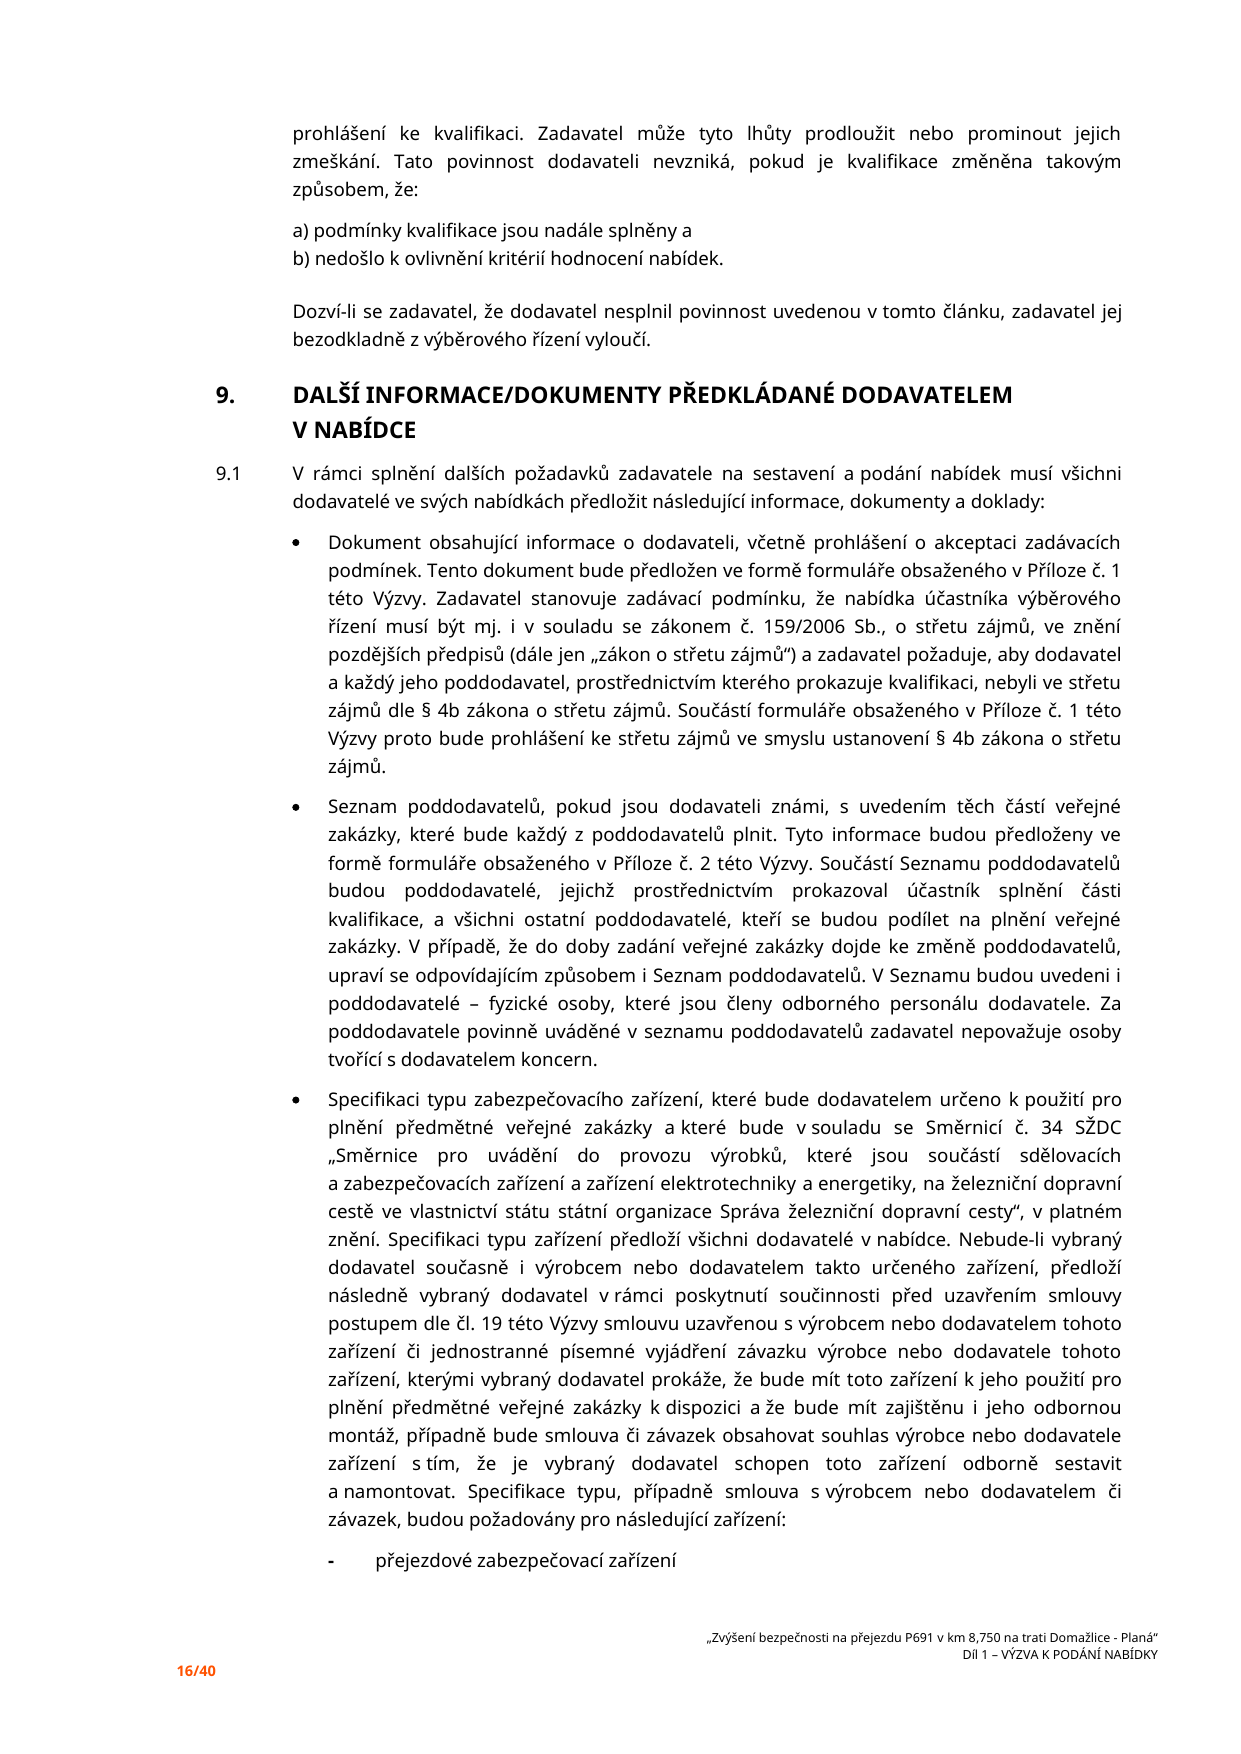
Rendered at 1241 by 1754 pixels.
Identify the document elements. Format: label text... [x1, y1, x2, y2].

text a) podmínky kvalifikace jsou nadále splněny a [292, 217, 1122, 243]
text Seznam poddodavatelů, pokud jsou dodavateli známi, s uvedením těch částí veřejné zakázky, které bude každý z poddodavatelů plnit. Tyto informace budou předloženy ve formě formuláře obsaženého v Příloze č. 2 této Výzvy. Součástí Seznamu poddodavatelů budou poddodavatelé, jejichž prostřednictvím prokazoval účastník splnění části kvalifikace, a všichni ostatní poddodavatelé, kteří se budou podílet na plnění veřejné zakázky. V případě, že do doby zadání veřejné zakázky dojde ke změně poddodavatelů, upraví se odpovídajícím způsobem i Seznam poddodavatelů. V Seznamu budou uvedeni i poddodavatelé – fyzické osoby, které jsou členy odborného personálu dodavatele. Za poddodavatele povinně uváděné v seznamu poddodavatelů zadavatel nepovažuje osoby tvořící s dodavatelem koncern. [292, 794, 1122, 1071]
text Specifikaci typu zabezpečovacího zařízení, které bude dodavatelem určeno k použití pro plnění předmětné veřejné zakázky a které bude v souladu se Směrnicí č. 34 SŽDC „Směrnice pro uvádění do provozu výrobků, které jsou součástí sdělovacích a zabezpečovacích zařízení a zařízení elektrotechniky a energetiky, na železniční dopravní cestě ve vlastnictví státu státní organizace Správa železniční dopravní cesty“, v platném znění. Specifikaci typu zařízení předloží všichni dodavatelé v nabídce. Nebude-li vybraný dodavatel současně i výrobcem nebo dodavatelem takto určeného zařízení, předloží následně vybraný dodavatel v rámci poskytnutí součinnosti před uzavřením smlouvy postupem dle čl. 19 této Výzvy smlouvu uzavřenou s výrobcem nebo dodavatelem tohoto zařízení či jednostranné písemné vyjádření závazku výrobce nebo dodavatele tohoto zařízení, kterými vybraný dodavatel prokáže, že bude mít toto zařízení k jeho použití pro plnění předmětné veřejné zakázky k dispozici a že bude mít zajištěnu i jeho odbornou montáž, případně bude smlouva či závazek obsahovat souhlas výrobce nebo dodavatele zařízení s tím, že je vybraný dodavatel schopen toto zařízení odborně sestavit a namontovat. Specifikace typu, případně smlouva s výrobcem nebo dodavatelem či závazek, budou požadovány pro následující zařízení: [292, 1086, 1122, 1532]
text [292, 121, 1122, 202]
text přejezdové zabezpečovací zařízení [328, 1547, 1122, 1573]
text Dozví-li se zadavatel, že dodavatel nesplnil povinnost uvedenou v tomto článku, zadavatel jej bezodkladně z výběrového řízení vyloučí. [292, 298, 1122, 352]
text b) nedošlo k ovlivnění kritérií hodnocení nabídek. [292, 245, 1122, 271]
text V rámci splnění dalších požadavků zadavatele na sestavení a podání nabídek musí všichni dodavatelé ve svých nabídkách předložit následující informace, dokumenty a doklady: [216, 461, 1122, 514]
text DALŠÍ INFORMACE/DOKUMENTY PŘEDKLÁDANÉ DODAVATELEM V NABÍDCE [216, 379, 1122, 445]
text Dokument obsahující informace o dodavateli, včetně prohlášení o akceptaci zadávacích podmínek. Tento dokument bude předložen ve formě formuláře obsaženého v Příloze č. 1 této Výzvy. Zadavatel stanovuje zadávací podmínku, že nabídka účastníka výběrového řízení musí být mj. i v souladu se zákonem č. 159/2006 Sb., o střetu zájmů, ve znění pozdějších předpisů (dále jen „zákon o střetu zájmů“) a zadavatel požaduje, aby dodavatel a každý jeho poddodavatel, prostřednictvím kterého prokazuje kvalifikaci, nebyli ve střetu zájmů dle § 4b zákona o střetu zájmů. Součástí formuláře obsaženého v Příloze č. 1 této Výzvy proto bude prohlášení ke střetu zájmů ve smyslu ustanovení § 4b zákona o střetu zájmů. [292, 529, 1122, 779]
